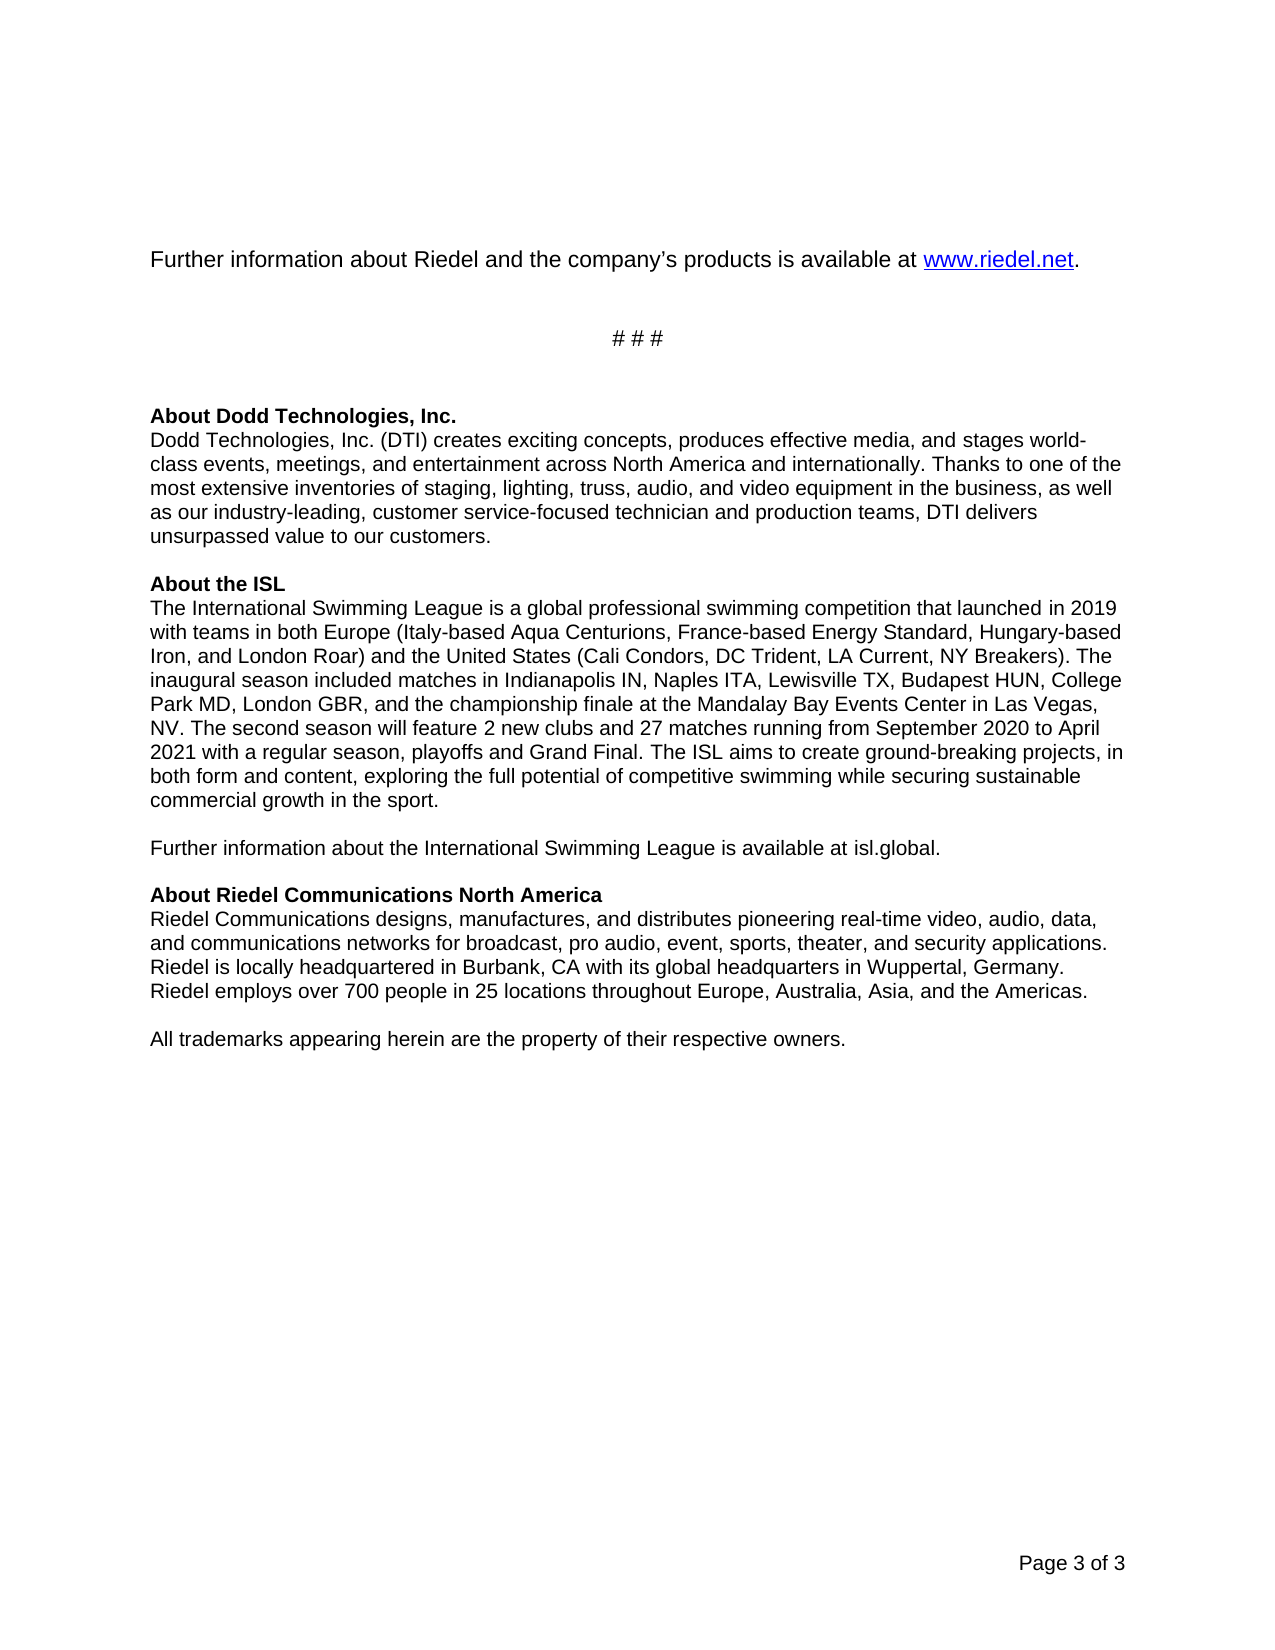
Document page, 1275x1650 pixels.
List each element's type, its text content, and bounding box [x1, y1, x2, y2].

text All trademarks appearing herein are the property of their respective owners. [150, 1027, 1125, 1051]
text The International Swimming League is a global professional swimming competition that launched in 2019 with teams in both Europe (Italy-based Aqua Centurions, France-based Energy Standard, Hungary-based Iron, and London Roar) and the United States (Cali Condors, DC Trident, LA Current, NY Breakers). The inaugural season included matches in Indianapolis IN, Naples ITA, Lewisville TX, Budapest HUN, College Park MD, London GBR, and the championship finale at the Mandalay Bay Events Center in Las Vegas, NV. The second season will feature 2 new clubs and 27 matches running from September 2020 to April 2021 with a regular season, playoffs and Grand Final. The ISL aims to create ground-breaking projects, in both form and content, exploring the full potential of competitive swimming while securing sustainable commercial growth in the sport. [150, 596, 1125, 811]
text About Riedel Communications North America Riedel Communications designs, manufactures, and distributes pioneering real-time video, audio, data, and communications networks for broadcast, pro audio, event, sports, theater, and security applications. Riedel is locally headquartered in Burbank, CA with its global headquarters in Wuppertal, Germany. Riedel employs over 700 people in 25 locations throughout Europe, Australia, Asia, and the Americas. [150, 883, 1125, 1003]
text About Dodd Technologies, Inc. [150, 404, 1125, 428]
text About the ISL [150, 572, 1125, 596]
text Further information about Riedel and the company’s products is available at www.riedel.net. [150, 246, 1125, 273]
text # # # [150, 325, 1125, 352]
text Further information about the International Swimming League is available at isl.global. [150, 835, 1125, 859]
text Dodd Technologies, Inc. (DTI) creates exciting concepts, produces effective media, and stages world-class events, meetings, and entertainment across North America and internationally. Thanks to one of the most extensive inventories of staging, lighting, truss, audio, and video equipment in the business, as well as our industry-leading, customer service-focused technician and production teams, DTI delivers unsurpassed value to our customers. [150, 428, 1125, 548]
